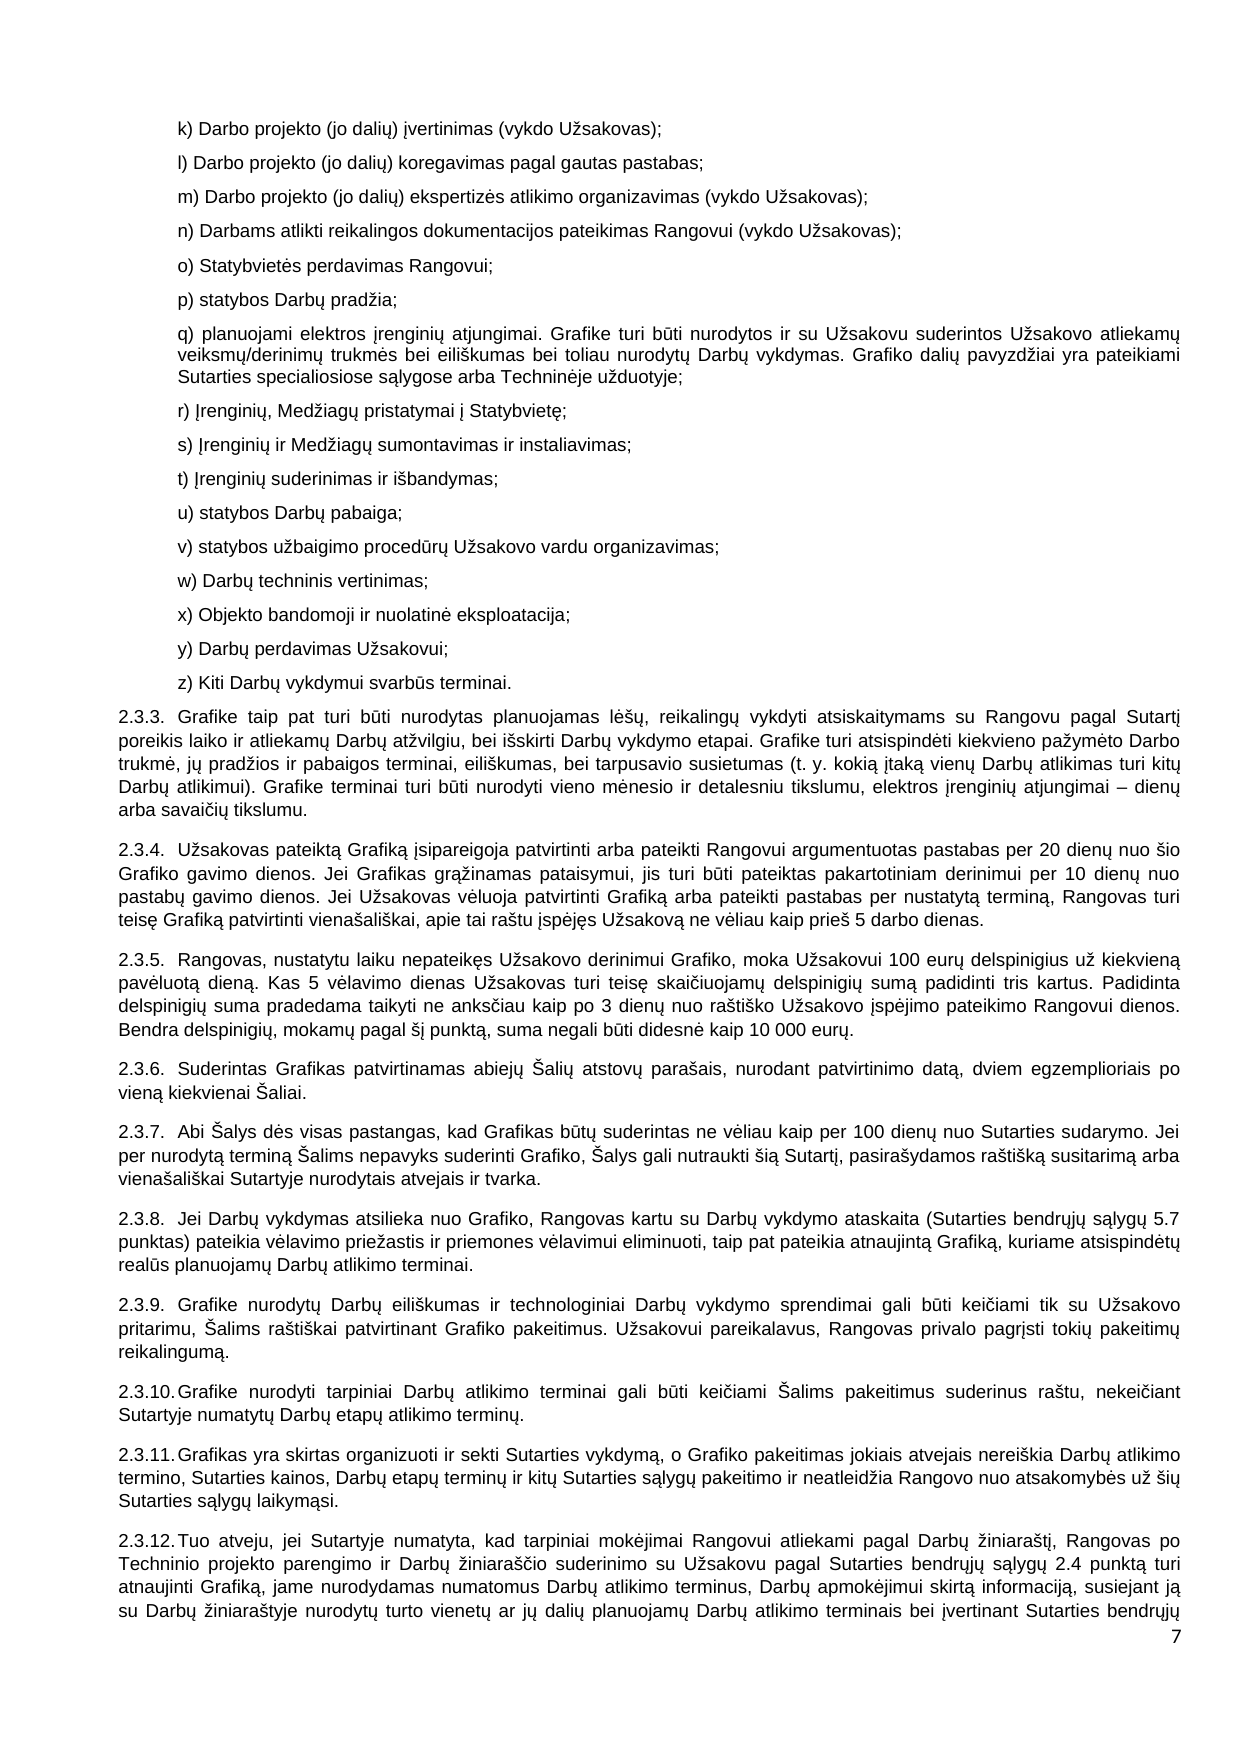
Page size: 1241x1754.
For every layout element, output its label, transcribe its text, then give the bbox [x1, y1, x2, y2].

list Suderintas Grafikas patvirtinamas abiejų Šalių atstovų parašais, nurodant patvirtinimo datą, dviem egzemplioriais po vieną kiekvienai Šaliai. [118, 1058, 1181, 1103]
text n) Darbams atlikti reikalingos dokumentacijos pateikimas Rangovui (vykdo Užsakovas); [177, 220, 1181, 242]
list Rangovas, nustatytu laiku nepateikęs Užsakovo derinimui Grafiko, moka Užsakovui 100 eurų delspinigius už kiekvieną pavėluotą dieną. Kas 5 vėlavimo dienas Užsakovas turi teisę skaičiuojamų delspinigių sumą padidinti tris kartus. Padidinta delspinigių suma pradedama taikyti ne anksčiau kaip po 3 dienų nuo raštiško Užsakovo įspėjimo pateikimo Rangovui dienos. Bendra delspinigių, mokamų pagal šį punktą, suma negali būti didesnė kaip 10 000 eurų. [118, 949, 1181, 1040]
text z) Kiti Darbų vykdymui svarbūs terminai. [177, 672, 1181, 694]
list Užsakovas pateiktą Grafiką įsipareigoja patvirtinti arba pateikti Rangovui argumentuotas pastabas per 20 dienų nuo šio Grafiko gavimo dienos. Jei Grafikas grąžinamas pataisymui, jis turi būti pateiktas pakartotiniam derinimui per 10 dienų nuo pastabų gavimo dienos. Jei Užsakovas vėluoja patvirtinti Grafiką arba pateikti pastabas per nustatytą terminą, Rangovas turi teisę Grafiką patvirtinti vienašališkai, apie tai raštu įspėjęs Užsakovą ne vėliau kaip prieš 5 darbo dienas. [118, 839, 1181, 930]
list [118, 1530, 1181, 1621]
text t) Įrenginių suderinimas ir išbandymas; [177, 468, 1181, 489]
list Grafike taip pat turi būti nurodytas planuojamas lėšų, reikalingų vykdyti atsiskaitymams su Rangovu pagal Sutartį poreikis laiko ir atliekamų Darbų atžvilgiu, bei išskirti Darbų vykdymo etapai. Grafike turi atsispindėti kiekvieno pažymėto Darbo trukmė, jų pradžios ir pabaigos terminai, eiliškumas, bei tarpusavio susietumas (t. y. kokią įtaką vienų Darbų atlikimas turi kitų Darbų atlikimui). Grafike terminai turi būti nurodyti vieno mėnesio ir detalesniu tikslumu, elektros įrenginių atjungimai – dienų arba savaičių tikslumu. [118, 706, 1181, 821]
text o) Statybvietės perdavimas Rangovui; [177, 254, 1181, 276]
list Grafikas yra skirtas organizuoti ir sekti Sutarties vykdymą, o Grafiko pakeitimas jokiais atvejais nereiškia Darbų atlikimo termino, Sutarties kainos, Darbų etapų terminų ir kitų Sutarties sąlygų pakeitimo ir neatleidžia Rangovo nuo atsakomybės už šių Sutarties sąlygų laikymąsi. [118, 1443, 1181, 1512]
text u) statybos Darbų pabaiga; [177, 502, 1181, 523]
text m) Darbo projekto (jo dalių) ekspertizės atlikimo organizavimas (vykdo Užsakovas); [177, 186, 1181, 208]
text l) Darbo projekto (jo dalių) koregavimas pagal gautas pastabas; [177, 152, 1181, 174]
text x) Objekto bandomoji ir nuolatinė eksploatacija; [177, 604, 1181, 626]
text k) Darbo projekto (jo dalių) įvertinimas (vykdo Užsakovas); [177, 118, 1181, 140]
text v) statybos užbaigimo procedūrų Užsakovo vardu organizavimas; [177, 536, 1181, 557]
text p) statybos Darbų pradžia; [177, 288, 1181, 310]
list Grafike nurodyti tarpiniai Darbų atlikimo terminai gali būti keičiami Šalims pakeitimus suderinus raštu, nekeičiant Sutartyje numatytų Darbų etapų atlikimo terminų. [118, 1380, 1181, 1425]
text y) Darbų perdavimas Užsakovui; [177, 638, 1181, 660]
text r) Įrenginių, Medžiagų pristatymai į Statybvietę; [177, 400, 1181, 421]
text s) Įrenginių ir Medžiagų sumontavimas ir instaliavimas; [177, 434, 1181, 455]
list Abi Šalys dės visas pastangas, kad Grafikas būtų suderintas ne vėliau kaip per 100 dienų nuo Sutarties sudarymo. Jei per nurodytą terminą Šalims nepavyks suderinti Grafiko, Šalys gali nutraukti šią Sutartį, pasirašydamos raštišką susitarimą arba vienašališkai Sutartyje nurodytais atvejais ir tvarka. [118, 1121, 1181, 1189]
list Jei Darbų vykdymas atsilieka nuo Grafiko, Rangovas kartu su Darbų vykdymo ataskaita (Sutarties bendrųjų sąlygų 5.7 punktas) pateikia vėlavimo priežastis ir priemones vėlavimui eliminuoti, taip pat pateikia atnaujintą Grafiką, kuriame atsispindėtų realūs planuojamų Darbų atlikimo terminai. [118, 1208, 1181, 1276]
text q) planuojami elektros įrenginių atjungimai. Grafike turi būti nurodytos ir su Užsakovu suderintos Užsakovo atliekamų veiksmų/derinimų trukmės bei eiliškumas bei toliau nurodytų Darbų vykdymas. Grafiko dalių pavyzdžiai yra pateikiami Sutarties specialiosiose sąlygose arba Techninėje užduotyje; [177, 322, 1181, 387]
list Grafike nurodytų Darbų eiliškumas ir technologiniai Darbų vykdymo sprendimai gali būti keičiami tik su Užsakovo pritarimu, Šalims raštiškai patvirtinant Grafiko pakeitimus. Užsakovui pareikalavus, Rangovas privalo pagrįsti tokių pakeitimų reikalingumą. [118, 1294, 1181, 1362]
text w) Darbų techninis vertinimas; [177, 570, 1181, 592]
